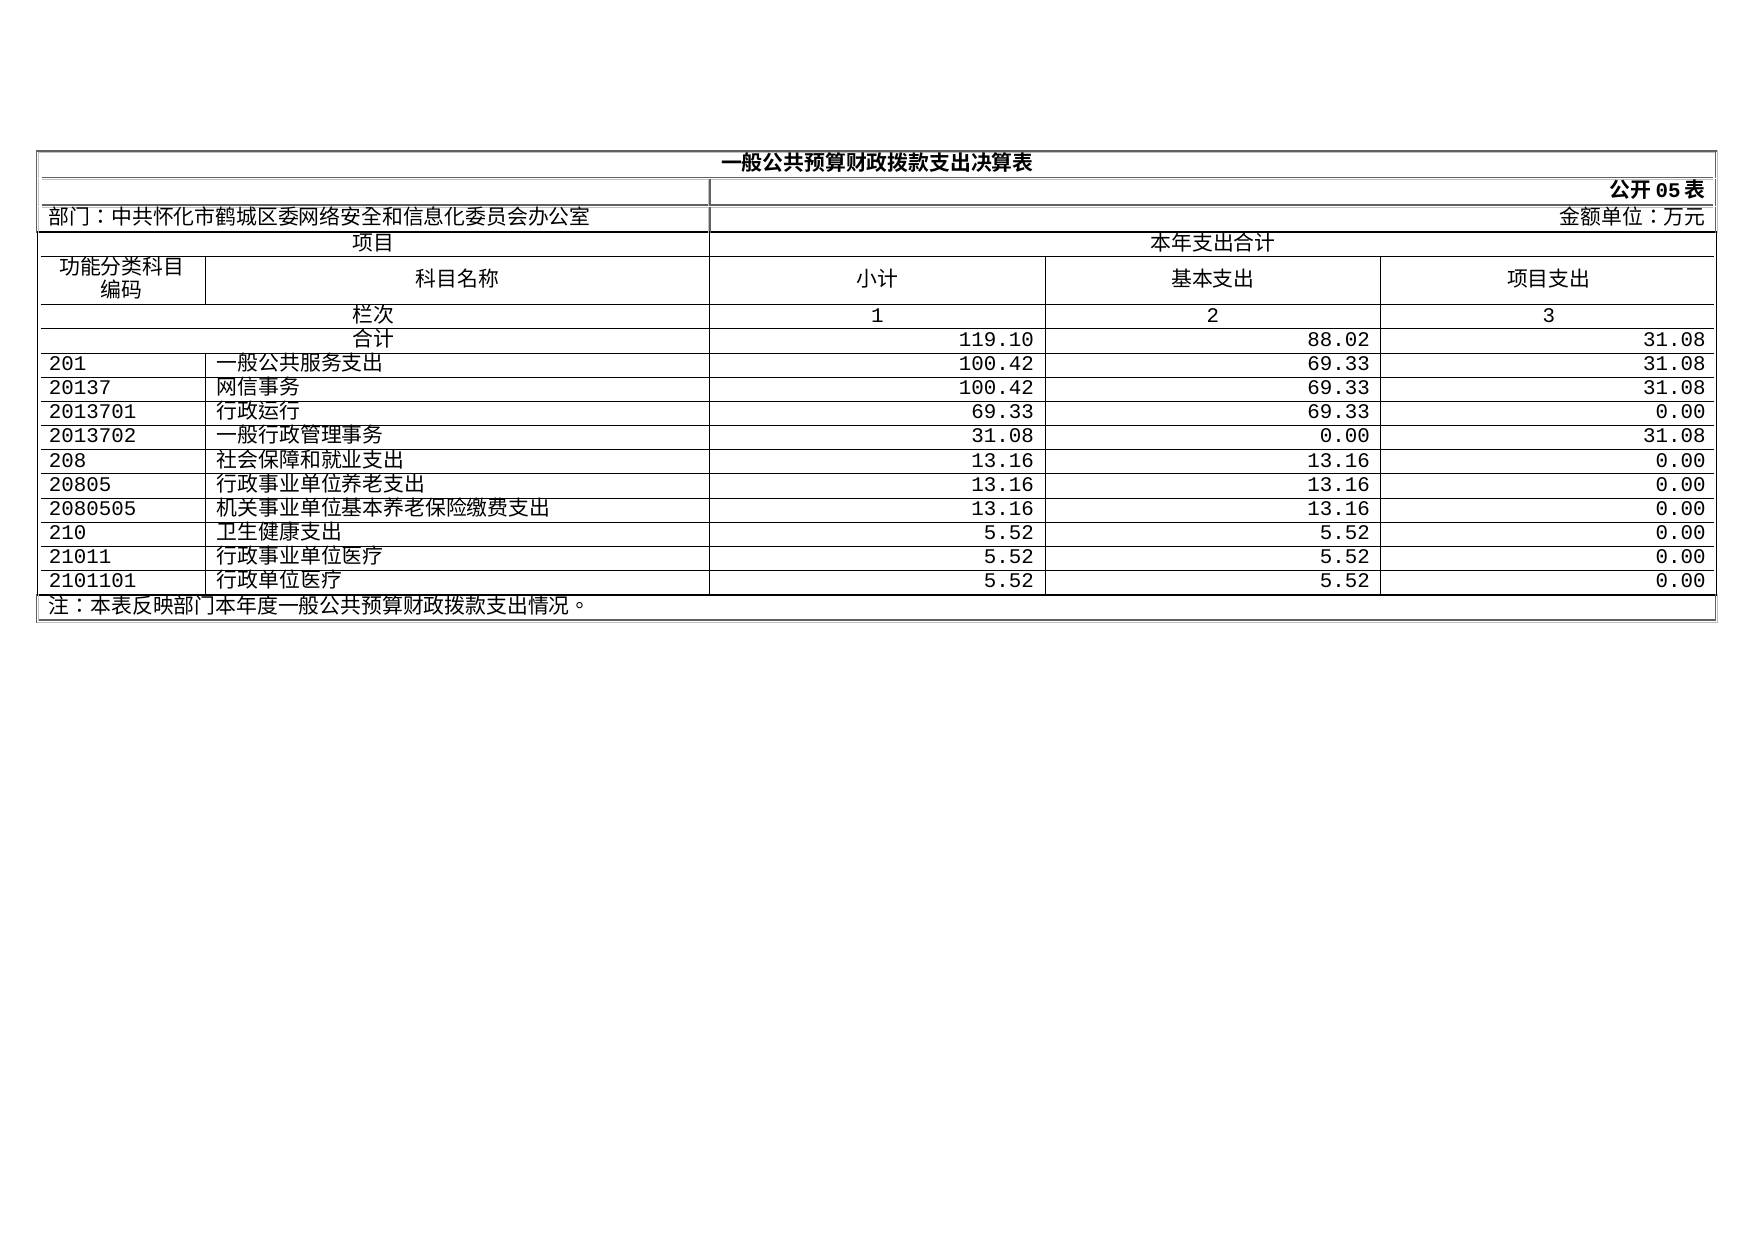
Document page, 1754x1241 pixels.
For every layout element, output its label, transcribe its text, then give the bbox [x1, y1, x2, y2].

table_cell 2013702 [38, 425, 205, 449]
table_cell 0.00 [1046, 426, 1380, 449]
table_cell 行政单位医疗 [206, 571, 709, 594]
table_cell 基本支出 [1046, 257, 1380, 304]
table_cell 208 [38, 449, 205, 473]
table_cell 69.33 [710, 402, 1045, 425]
table_cell 网信事务 [206, 378, 709, 401]
table_cell 31.08 [710, 426, 1045, 449]
table_cell 公开05表 [709, 177, 1716, 204]
table_cell 1 [710, 305, 1045, 328]
table_cell 119.10 [710, 329, 1045, 352]
table_cell 0.00 [1381, 570, 1716, 594]
table_cell 210 [38, 522, 205, 546]
table_cell 卫生健康支出 [206, 523, 709, 546]
table_cell 金额单位：万元 [711, 204, 1715, 231]
table_cell 5.52 [710, 547, 1045, 570]
table_cell 5.52 [1046, 571, 1380, 594]
table_cell 本年支出合计 [710, 233, 1716, 256]
table_cell 2080505 [38, 498, 205, 522]
table_cell 注：本表反映部门本年度一般公共预算财政拨款支出情况。 [39, 596, 1715, 619]
table_cell 5.52 [710, 523, 1045, 546]
table_cell 科目名称 [206, 257, 709, 304]
table_cell 201 [38, 353, 205, 377]
table_cell 100.42 [710, 378, 1045, 401]
table_cell 31.08 [1381, 328, 1716, 352]
table_cell 69.33 [1046, 354, 1380, 377]
table_cell 小计 [710, 257, 1045, 304]
table_cell 3 [1381, 304, 1716, 328]
table_cell 0.00 [1381, 473, 1716, 497]
table_cell 行政事业单位医疗 [206, 547, 709, 570]
table_cell 5.52 [710, 571, 1045, 594]
table_cell 部门：中共怀化市鹤城区委网络安全和信息化委员会办公室 [39, 204, 708, 231]
table_cell 行政运行 [206, 402, 709, 425]
table_cell 0.00 [1381, 522, 1716, 546]
table_cell 项目 [38, 233, 709, 256]
table_cell 5.52 [1046, 547, 1380, 570]
table_cell 5.52 [1046, 523, 1380, 546]
table_cell 13.16 [1046, 474, 1380, 497]
table_cell 69.33 [1046, 378, 1380, 401]
table_cell 2 [1046, 305, 1380, 328]
table_cell 2101101 [38, 570, 205, 594]
table_cell 一般行政管理事务 [206, 426, 709, 449]
table_cell 13.16 [710, 499, 1045, 522]
table_cell 21011 [38, 546, 205, 570]
table_cell 100.42 [710, 354, 1045, 377]
table_cell 社会保障和就业支出 [206, 450, 709, 473]
table_cell 88.02 [1046, 329, 1380, 352]
table_cell 项目支出 [1381, 256, 1716, 304]
table_cell 栏次 [38, 304, 709, 328]
table_header 一般公共预算财政拨款支出决算表 [39, 153, 1715, 177]
table_cell 20137 [38, 377, 205, 401]
table_cell 13.16 [1046, 450, 1380, 473]
table_cell 0.00 [1381, 498, 1716, 522]
table_cell 31.08 [1381, 353, 1716, 377]
table_cell 0.00 [1381, 546, 1716, 570]
table_cell 0.00 [1381, 401, 1716, 425]
table_cell 69.33 [1046, 402, 1380, 425]
table_cell 31.08 [1381, 377, 1716, 401]
table_cell 合计 [38, 328, 709, 352]
table_cell 13.16 [710, 474, 1045, 497]
table_cell 2013701 [38, 401, 205, 425]
table_cell 20805 [38, 473, 205, 497]
table_cell 0.00 [1381, 449, 1716, 473]
table_cell 行政事业单位养老支出 [206, 474, 709, 497]
table_cell 机关事业单位基本养老保险缴费支出 [206, 499, 709, 522]
table_cell 功能分类科目编码 [38, 256, 205, 304]
table_cell 一般公共服务支出 [206, 354, 709, 377]
table_cell 31.08 [1381, 425, 1716, 449]
table_cell 13.16 [710, 450, 1045, 473]
table_cell 13.16 [1046, 499, 1380, 522]
table_cell [38, 177, 709, 204]
